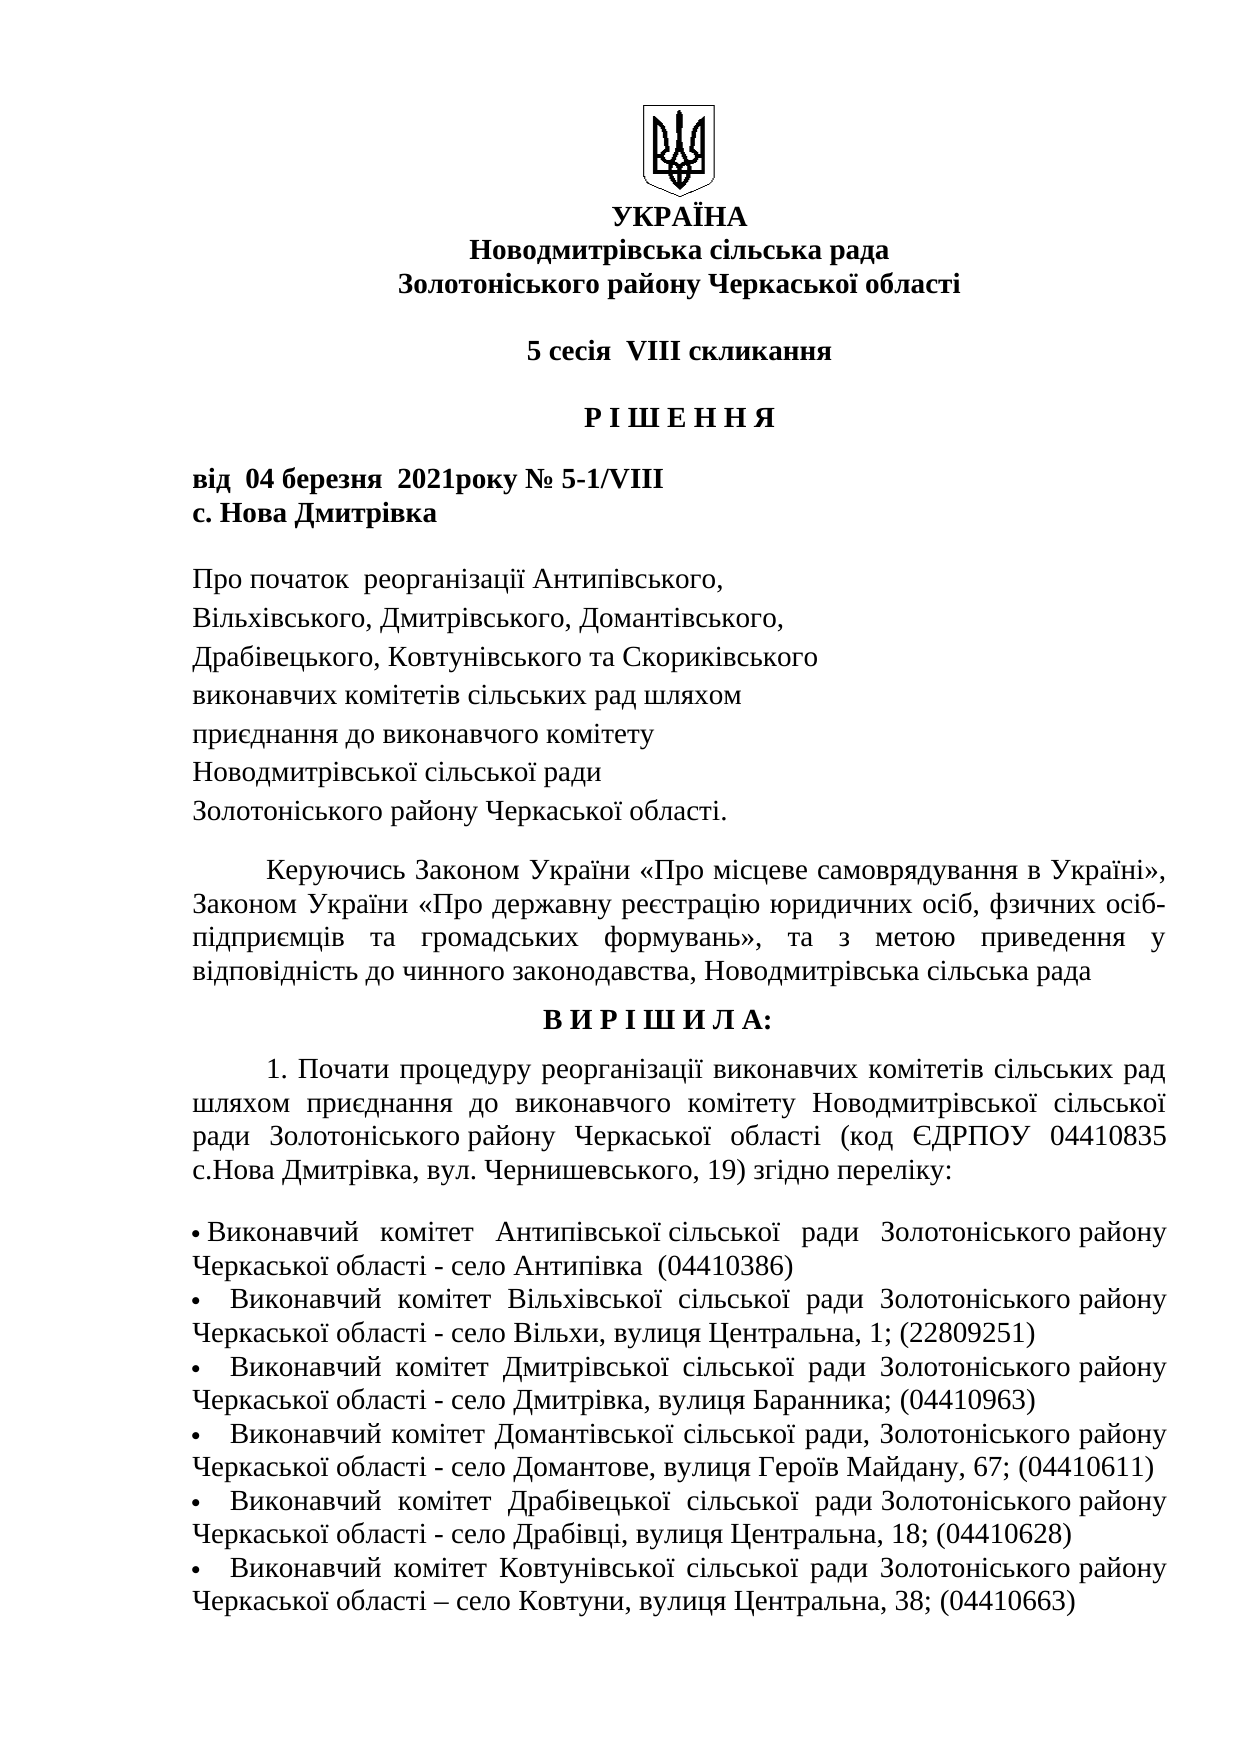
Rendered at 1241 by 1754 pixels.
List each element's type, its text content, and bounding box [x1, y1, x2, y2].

text УКРАЇНА [192, 199, 1167, 232]
list Золотоніського району Черкаської області. [192, 793, 1167, 826]
text Новодмитрівська сільська рада [192, 232, 1167, 266]
list Виконавчий комітет Вільхівської сільської ради Золотоніського району Черкаської області - село Вільхи, вулиця Центральна, 1; (22809251) [192, 1282, 1167, 1349]
list Драбівецького, Ковтунівського та Скориківського [192, 639, 1167, 672]
list Новодмитрівської сільської ради [192, 754, 1167, 788]
text с. Нова Дмитрівка [192, 495, 1167, 529]
list Виконавчий комітет Антипівської сільської ради Золотоніського району Черкаської області - село Антипівка (04410386) [192, 1214, 1167, 1282]
list Про початок реорганізації Антипівського, [192, 562, 1167, 595]
text 1. Почати процедуру реорганізації виконавчих комітетів сільських рад шляхом приєднання до виконавчого комітету Новодмитрівської сільської ради Золотоніського району Черкаської області (код ЄДРПОУ 04410835 с.Нова Дмитрівка, вул. Чернишевського, 19) згідно переліку: [192, 1051, 1167, 1185]
list Виконавчий комітет Дмитрівської сільської ради Золотоніського району Черкаської області - село Дмитрівка, вулиця Баранника; (04410963) [192, 1349, 1167, 1416]
list виконавчих комітетів сільських рад шляхом [192, 677, 1167, 711]
list Виконавчий комітет Ковтунівської сільської ради Золотоніського району Черкаської області – село Ковтуни, вулиця Центральна, 38; (04410663) [192, 1550, 1167, 1617]
text Золотоніського району Черкаської області [192, 266, 1167, 299]
text Керуючись Законом України «Про місцеве самоврядування в Україні», Законом України «Про державну реєстрацію юридичних осіб, фзичних осіб-підприємців та громадських формувань», та з метою приведення у відповідність до чинного законодавства, Новодмитрівська сільська рада [192, 852, 1167, 986]
text від 04 березня 2021року № 5-1/VІІІ [192, 462, 1167, 495]
list приєднання до виконавчого комітету [192, 716, 1167, 749]
list Виконавчий комітет Драбівецької сільської ради Золотоніського району Черкаської області - село Драбівці, вулиця Центральна, 18; (04410628) [192, 1483, 1167, 1550]
list Вільхівського, Дмитрівського, Домантівського, [192, 600, 1167, 634]
text Р І Ш Е Н Н Я [192, 400, 1167, 433]
text 5 сесія VIІІ скликання [192, 333, 1167, 366]
text В И Р І Ш И Л А: [192, 1002, 1167, 1036]
list Виконавчий комітет Домантівської сільської ради, Золотоніського району Черкаської області - село Домантове, вулиця Героїв Майдану, 67; (04410611) [192, 1416, 1167, 1483]
